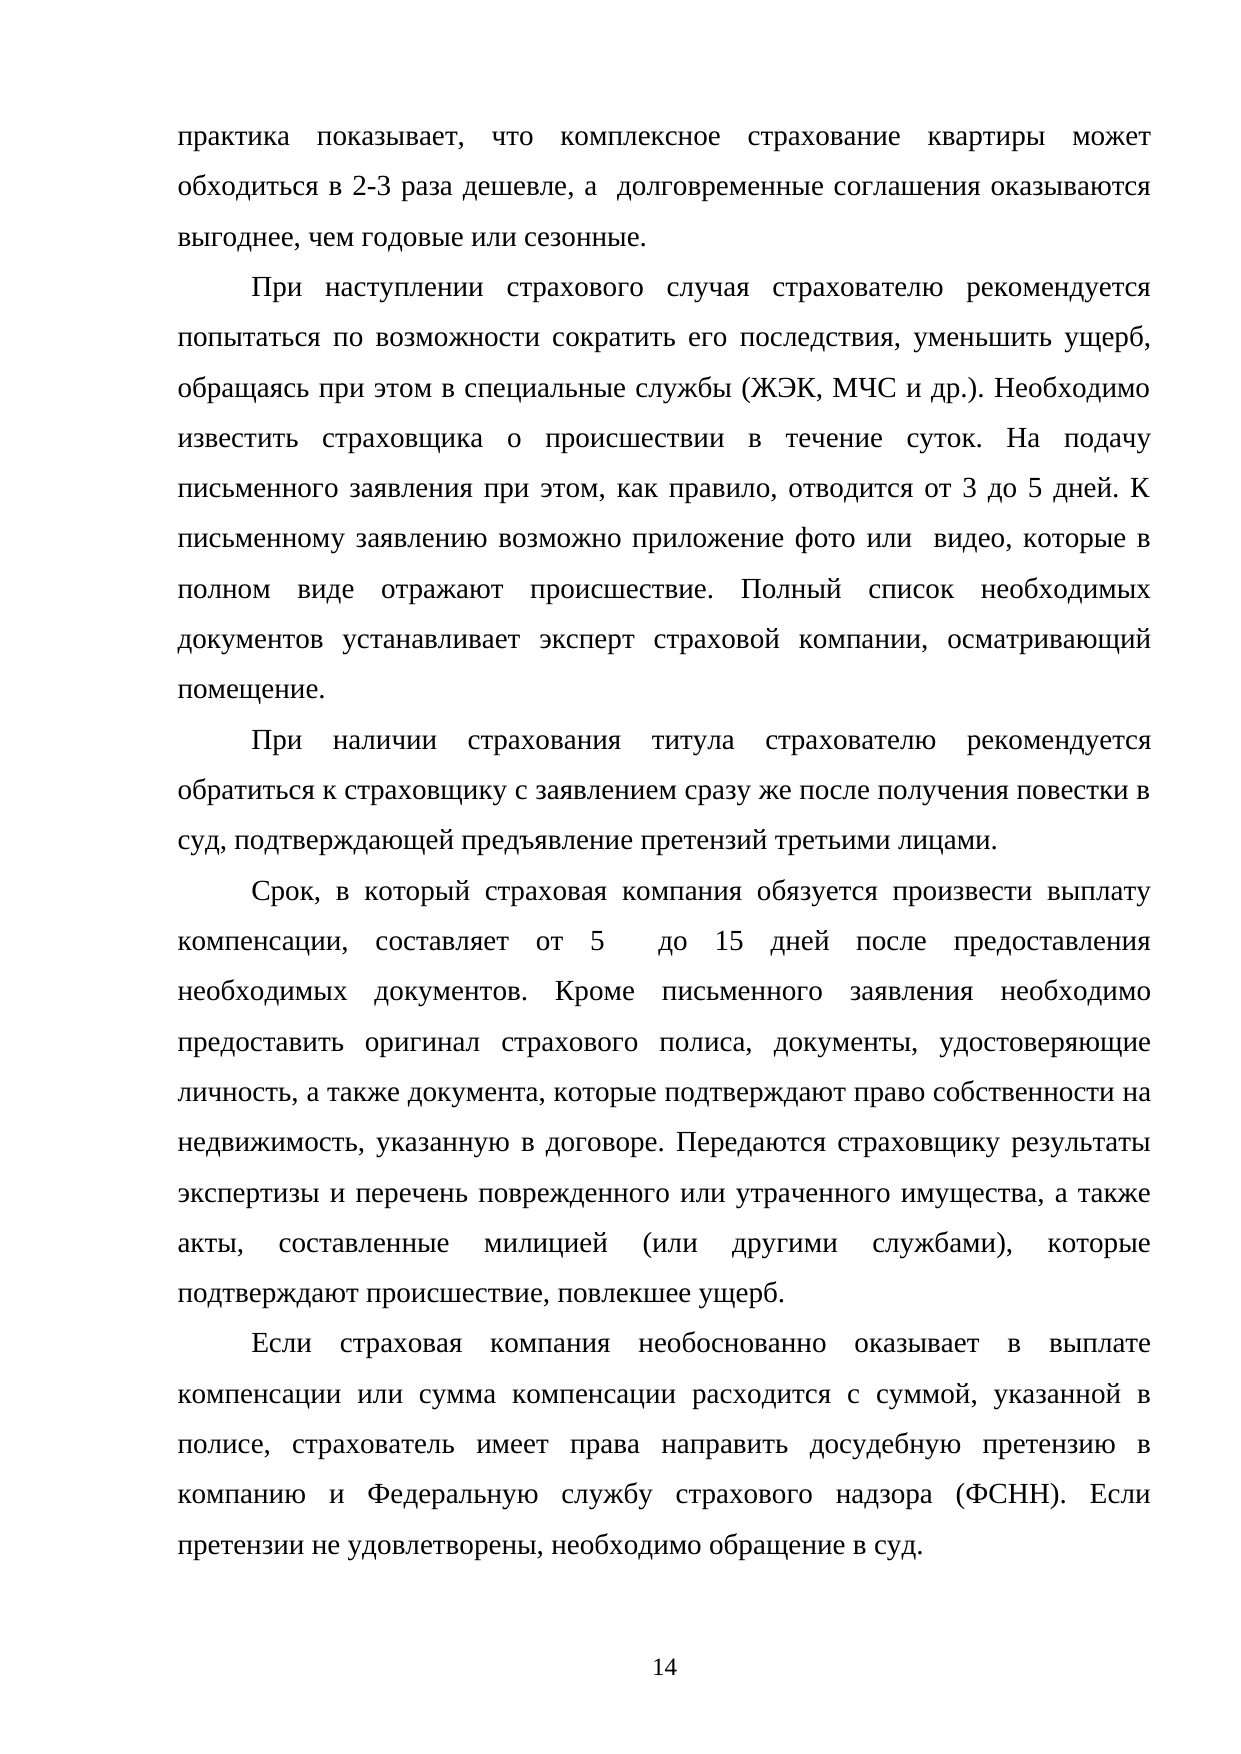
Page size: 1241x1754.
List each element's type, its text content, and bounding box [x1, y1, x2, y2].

text Срок, в который страховая компания обязуется произвести выплату компенсации, составляет от 5 до 15 дней после предоставления необходимых документов. Кроме письменного заявления необходимо предоставить оригинал страхового полиса, документы, удостоверяющие личность, а также документа, которые подтверждают право собственности на недвижимость, указанную в договоре. Передаются страховщику результаты экспертизы и перечень поврежденного или утраченного имущества, а также акты, составленные милицией (или другими службами), которые подтверждают происшествие, повлекшее ущерб. [177, 873, 1152, 1309]
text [177, 118, 1152, 252]
text Если страховая компания необоснованно оказывает в выплате компенсации или сумма компенсации расходится с суммой, указанной в полисе, страхователь имеет права направить досудебную претензию в компанию и Федеральную службу страхового надзора (ФСНН). Если претензии не удовлетворены, необходимо обращение в суд. [177, 1326, 1152, 1560]
text При наличии страхования титула страхователю рекомендуется обратиться к страховщику с заявлением сразу же после получения повестки в суд, подтверждающей предъявление претензий третьими лицами. [177, 722, 1152, 856]
text При наступлении страхового случая страхователю рекомендуется попытаться по возможности сократить его последствия, уменьшить ущерб, обращаясь при этом в специальные службы (ЖЭК, МЧС и др.). Необходимо известить страховщика о происшествии в течение суток. На подачу письменного заявления при этом, как правило, отводится от 3 до 5 дней. К письменному заявлению возможно приложение фото или видео, которые в полном виде отражают происшествие. Полный список необходимых документов устанавливает эксперт страховой компании, осматривающий помещение. [177, 269, 1152, 705]
